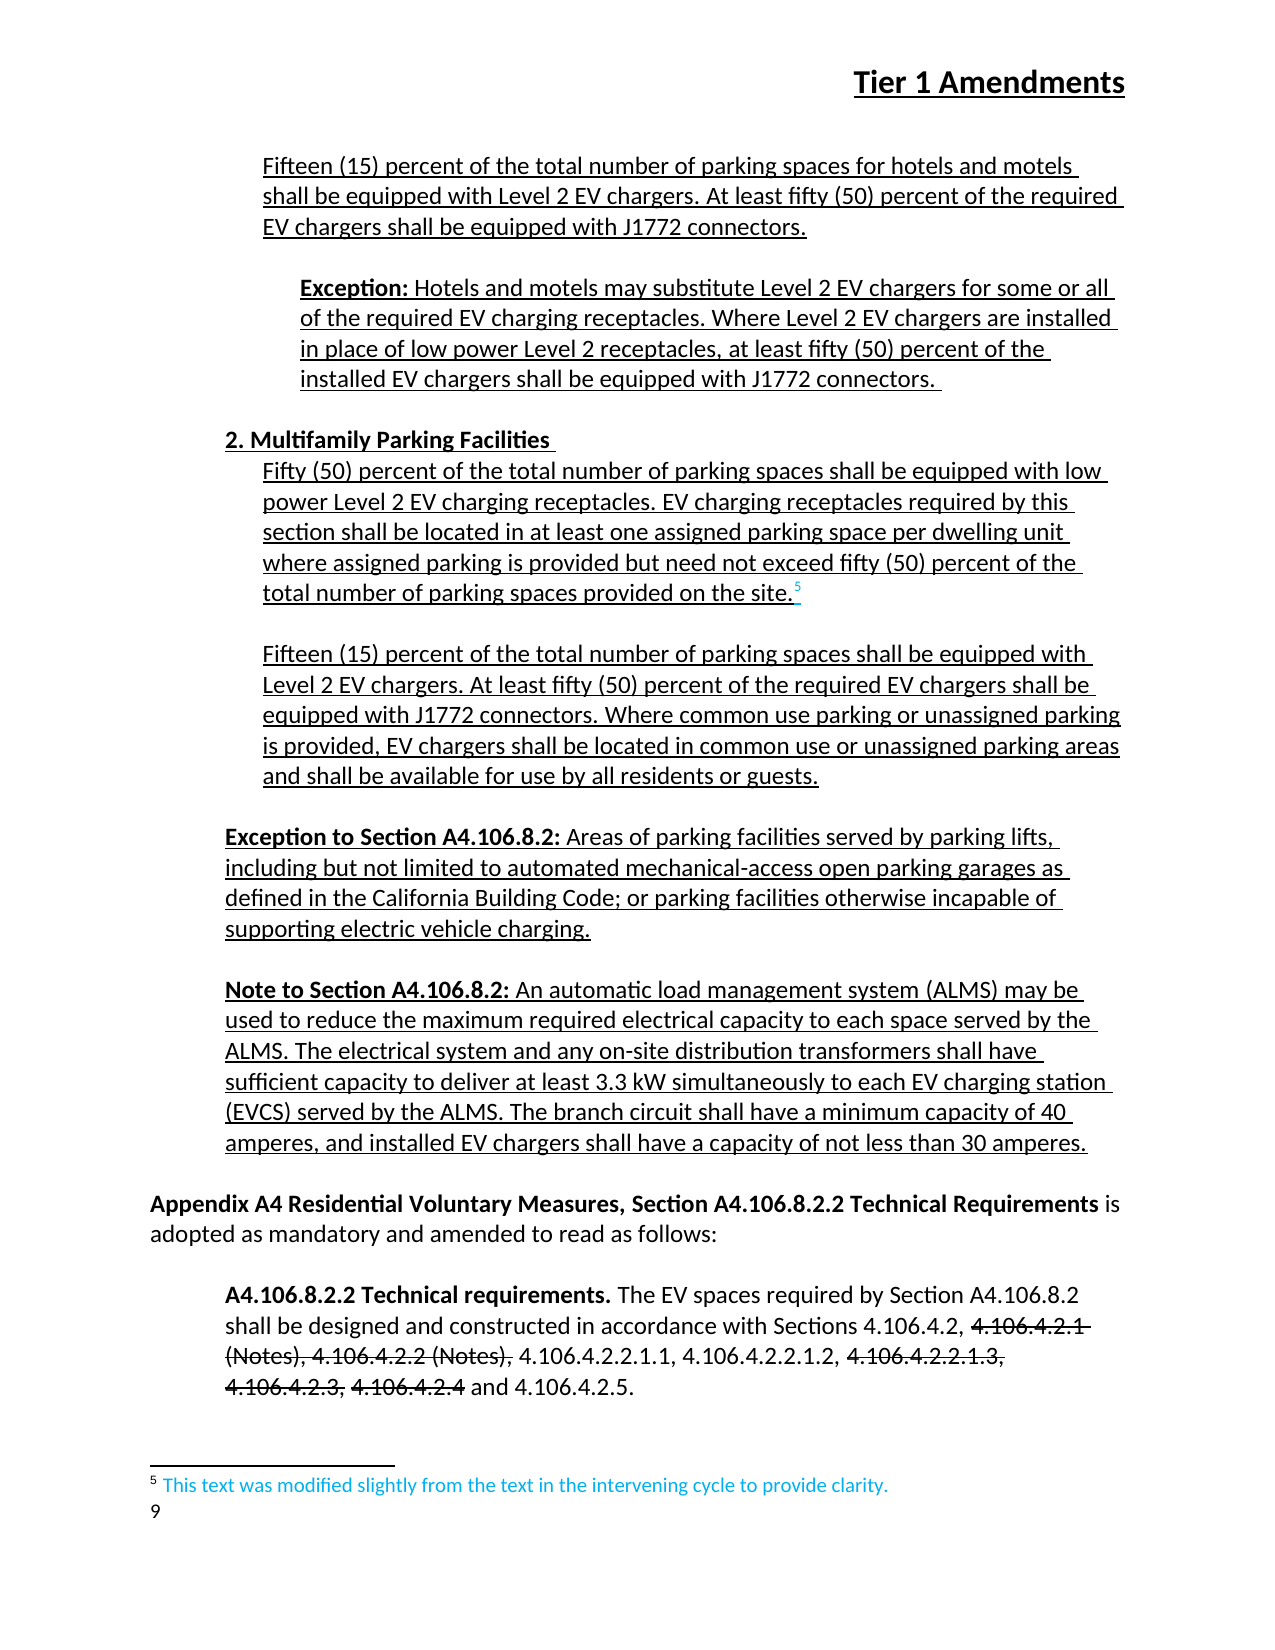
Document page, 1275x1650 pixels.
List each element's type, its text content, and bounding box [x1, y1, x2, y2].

list 2. Multifamily Parking Facilities [225, 425, 1125, 455]
list Fifty (50) percent of the total number of parking spaces shall be equipped with low power Level 2 EV charging receptacles. EV charging receptacles required by this section shall be located in at least one assigned parking space per dwelling unit where assigned parking is provided but need not exceed fifty (50) percent of the total number of parking spaces provided on the site. [262, 455, 1125, 608]
text Appendix A4 Residential Voluntary Measures, Section A4.106.8.2.2 Technical Requirements is adopted as mandatory and amended to read as follows: [150, 1188, 1125, 1249]
text A4.106.8.2.2 Technical requirements. The EV spaces required by Section A4.106.8.2 shall be designed and constructed in accordance with Sections 4.106.4.2, 4.106.4.2.1 (Notes), 4.106.4.2.2 (Notes), 4.106.4.2.2.1.1, 4.106.4.2.2.1.2, 4.106.4.2.2.1.3, 4.106.4.2.3, 4.106.4.2.4 and 4.106.4.2.5. [225, 1279, 1125, 1401]
text Exception to Section A4.106.8.2: Areas of parking facilities served by parking lifts, including but not limited to automated mechanical-access open parking garages as defined in the California Building Code; or parking facilities otherwise incapable of supporting electric vehicle charging. [225, 821, 1125, 943]
list Fifteen (15) percent of the total number of parking spaces shall be equipped with Level 2 EV chargers. At least fifty (50) percent of the required EV chargers shall be equipped with J1772 connectors. Where common use parking or unassigned parking is provided, EV chargers shall be located in common use or unassigned parking areas and shall be available for use by all residents or guests. [262, 638, 1125, 791]
list Fifteen (15) percent of the total number of parking spaces for hotels and motels shall be equipped with Level 2 EV chargers. At least fifty (50) percent of the required EV chargers shall be equipped with J1772 connectors. [262, 150, 1125, 242]
text Note to Section A4.106.8.2: An automatic load management system (ALMS) may be used to reduce the maximum required electrical capacity to each space served by the ALMS. The electrical system and any on-site distribution transformers shall have sufficient capacity to deliver at least 3.3 kW simultaneously to each EV charging station (EVCS) served by the ALMS. The branch circuit shall have a minimum capacity of 40 amperes, and installed EV chargers shall have a capacity of not less than 30 amperes. [225, 974, 1125, 1157]
list Exception: Hotels and motels may substitute Level 2 EV chargers for some or all of the required EV charging receptacles. Where Level 2 EV chargers are installed in place of low power Level 2 receptacles, at least fifty (50) percent of the installed EV chargers shall be equipped with J1772 connectors. [300, 272, 1125, 394]
